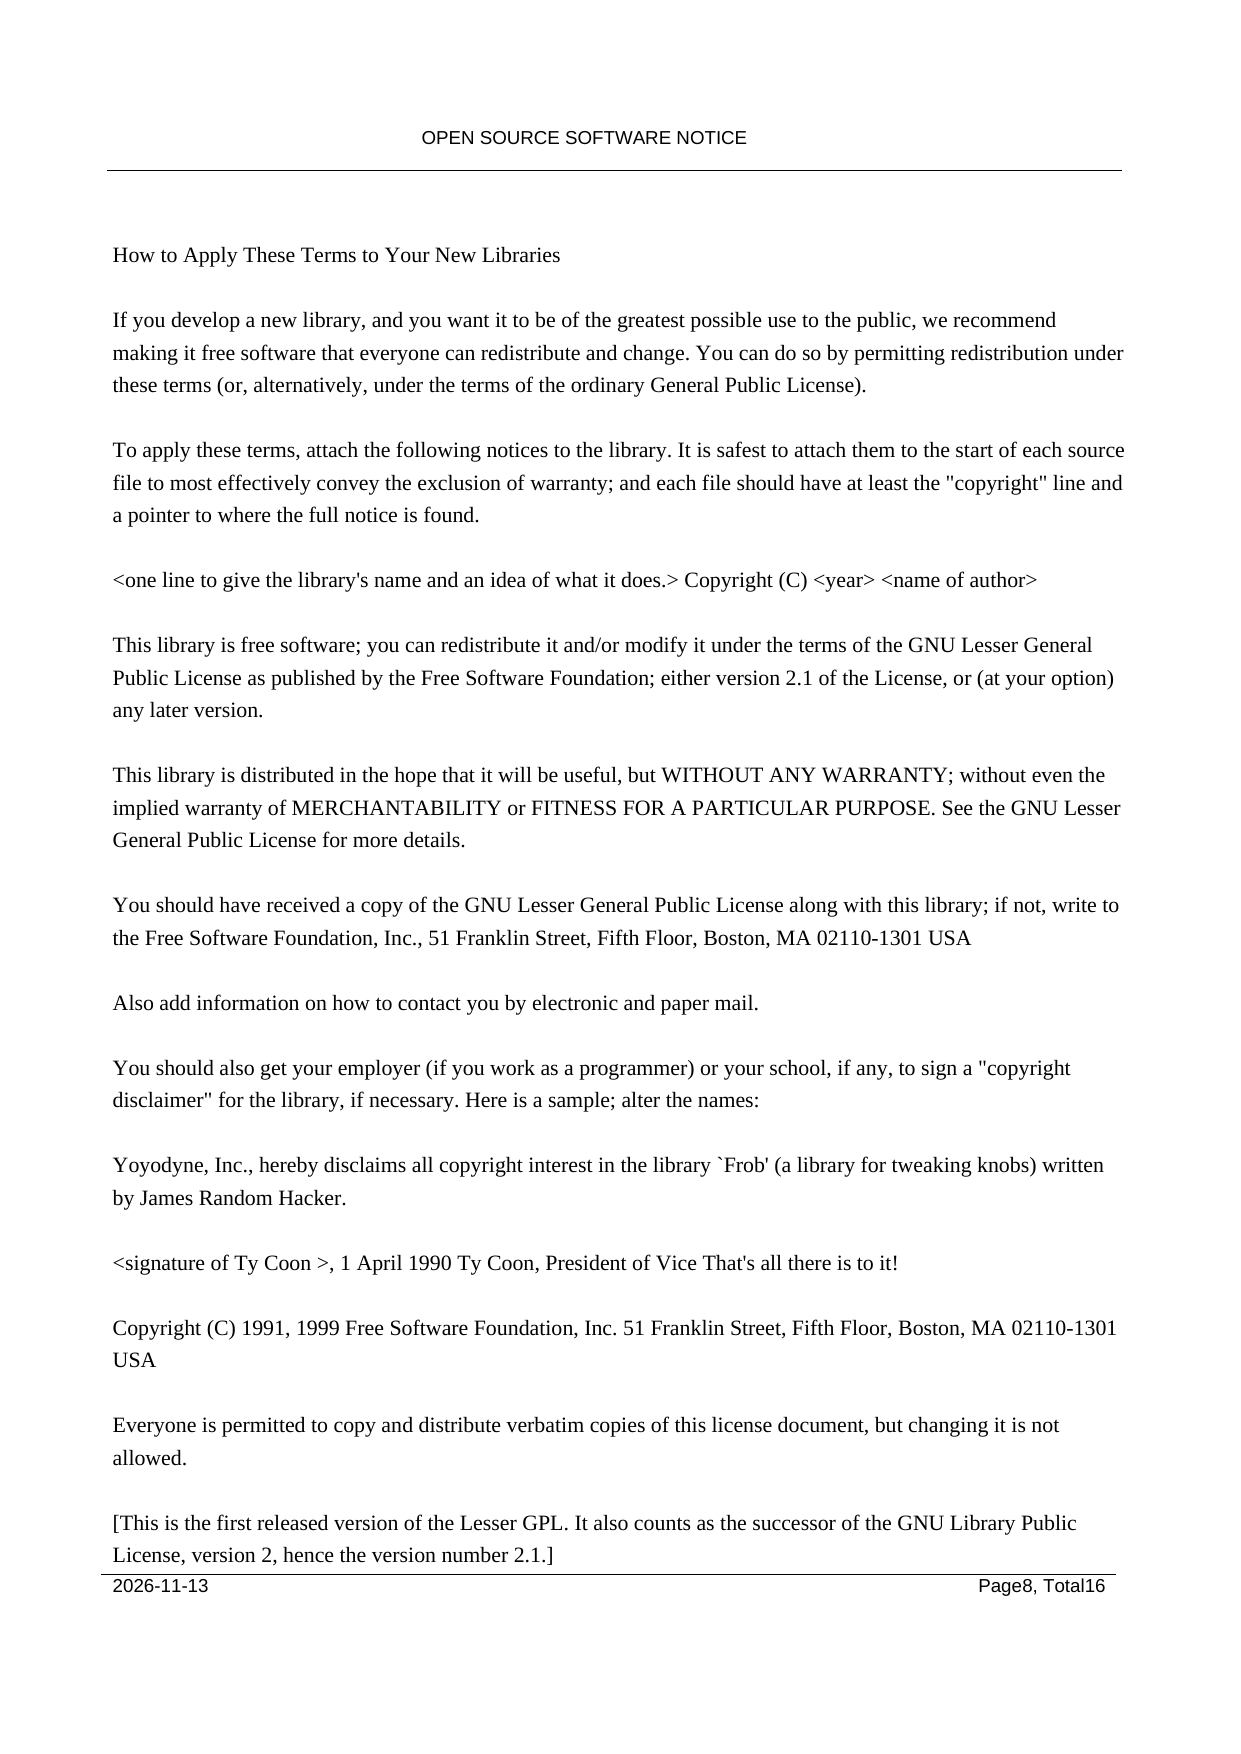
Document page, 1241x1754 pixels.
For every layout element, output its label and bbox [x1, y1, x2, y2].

text [112, 206, 1128, 1571]
